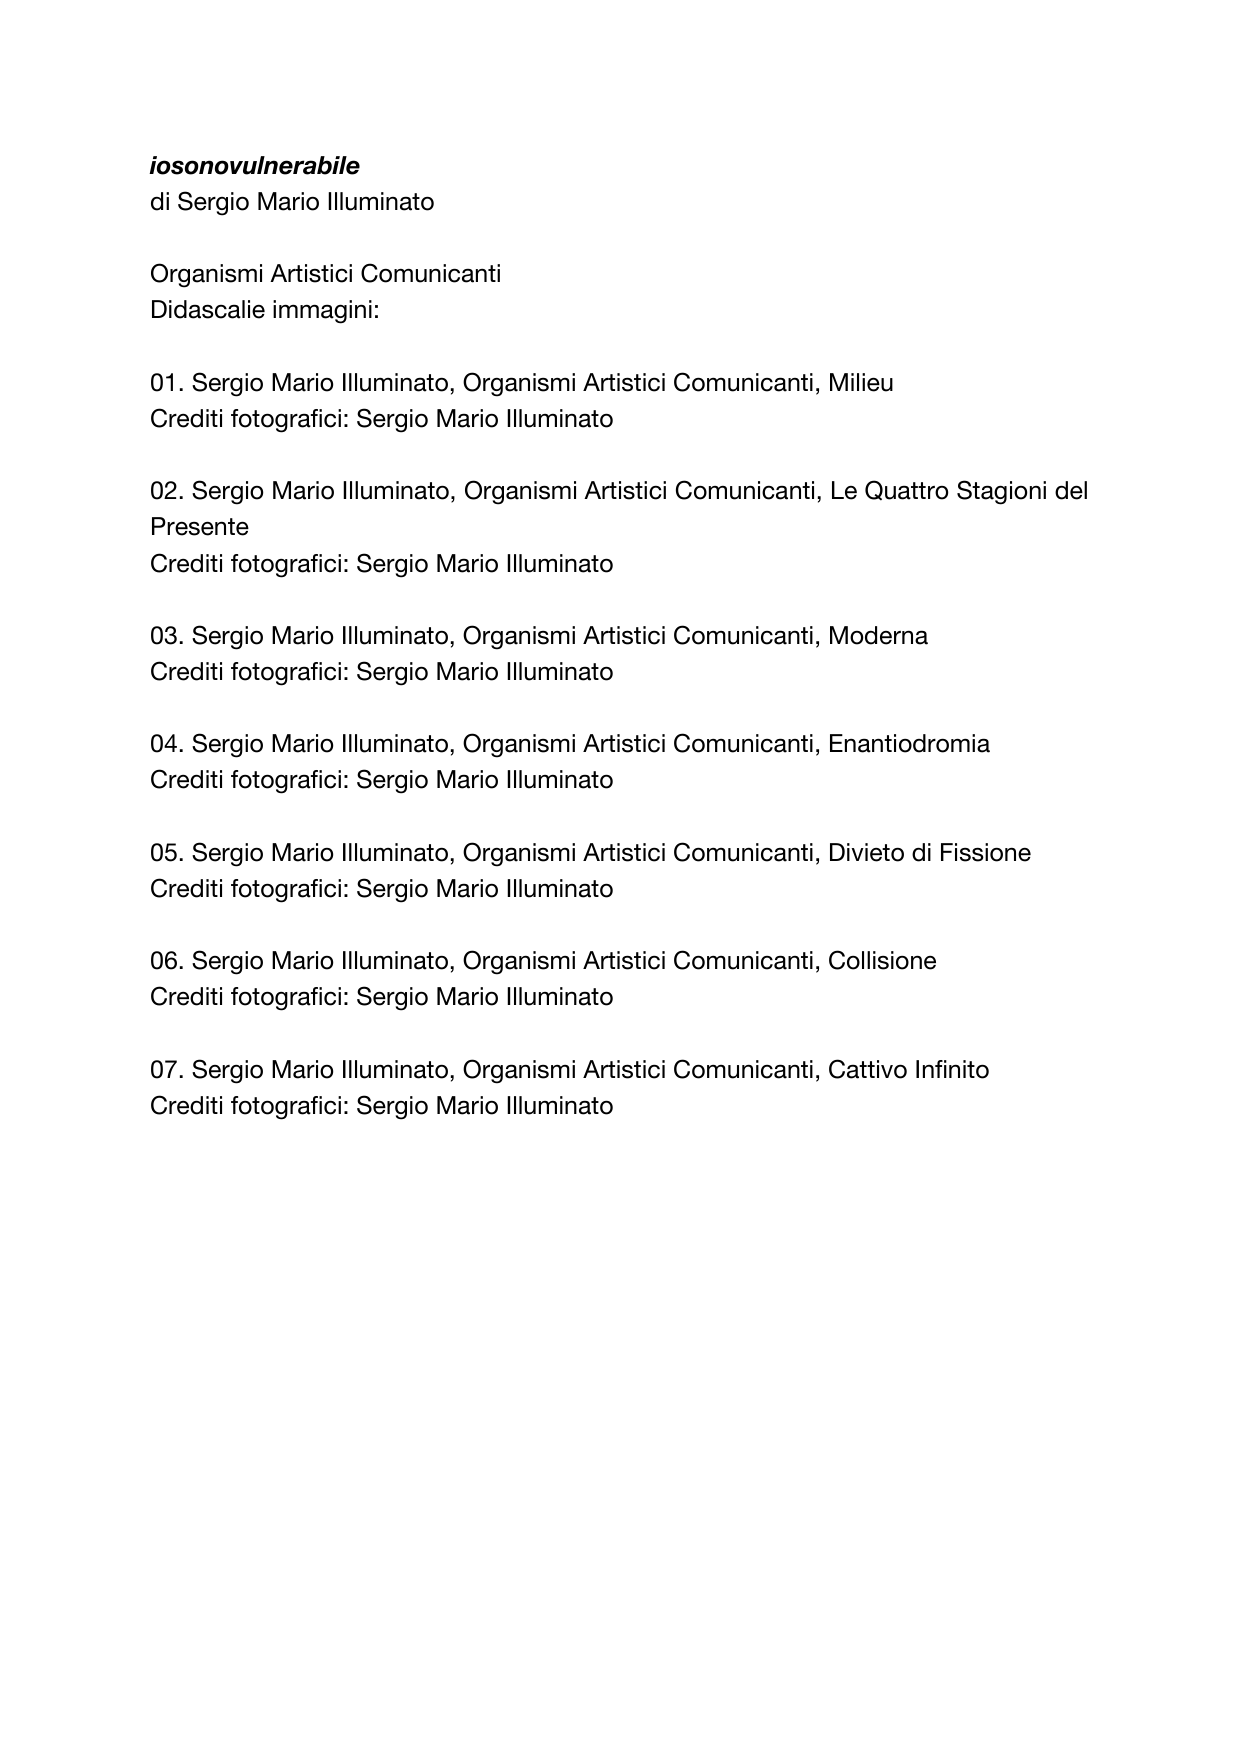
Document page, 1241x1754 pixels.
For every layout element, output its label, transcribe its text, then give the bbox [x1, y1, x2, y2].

text Crediti fotografici: Sergio Mario Illuminato [150, 403, 1090, 434]
text Didascalie immagini: [150, 294, 1090, 326]
text Crediti fotografici: Sergio Mario Illuminato [150, 764, 1090, 796]
text 01. Sergio Mario Illuminato, Organismi Artistici Comunicanti, Milieu [150, 367, 1090, 398]
text Crediti fotografici: Sergio Mario Illuminato [150, 873, 1090, 904]
text 02. Sergio Mario Illuminato, Organismi Artistici Comunicanti, Le Quattro Stagioni del Presente [150, 475, 1090, 543]
text 04. Sergio Mario Illuminato, Organismi Artistici Comunicanti, Enantiodromia [150, 728, 1090, 760]
text 05. Sergio Mario Illuminato, Organismi Artistici Comunicanti, Divieto di Fissione [150, 837, 1090, 868]
text di Sergio Mario Illuminato [150, 186, 1090, 218]
text iosonovulnerabile [150, 150, 1090, 181]
text Crediti fotografici: Sergio Mario Illuminato [150, 981, 1090, 1013]
text 06. Sergio Mario Illuminato, Organismi Artistici Comunicanti, Collisione [150, 945, 1090, 977]
text 03. Sergio Mario Illuminato, Organismi Artistici Comunicanti, Moderna [150, 620, 1090, 651]
text Crediti fotografici: Sergio Mario Illuminato [150, 656, 1090, 687]
text Crediti fotografici: Sergio Mario Illuminato [150, 1090, 1090, 1121]
text Organismi Artistici Comunicanti [150, 258, 1090, 290]
text 07. Sergio Mario Illuminato, Organismi Artistici Comunicanti, Cattivo Infinito [150, 1054, 1090, 1085]
text Crediti fotografici: Sergio Mario Illuminato [150, 548, 1090, 579]
